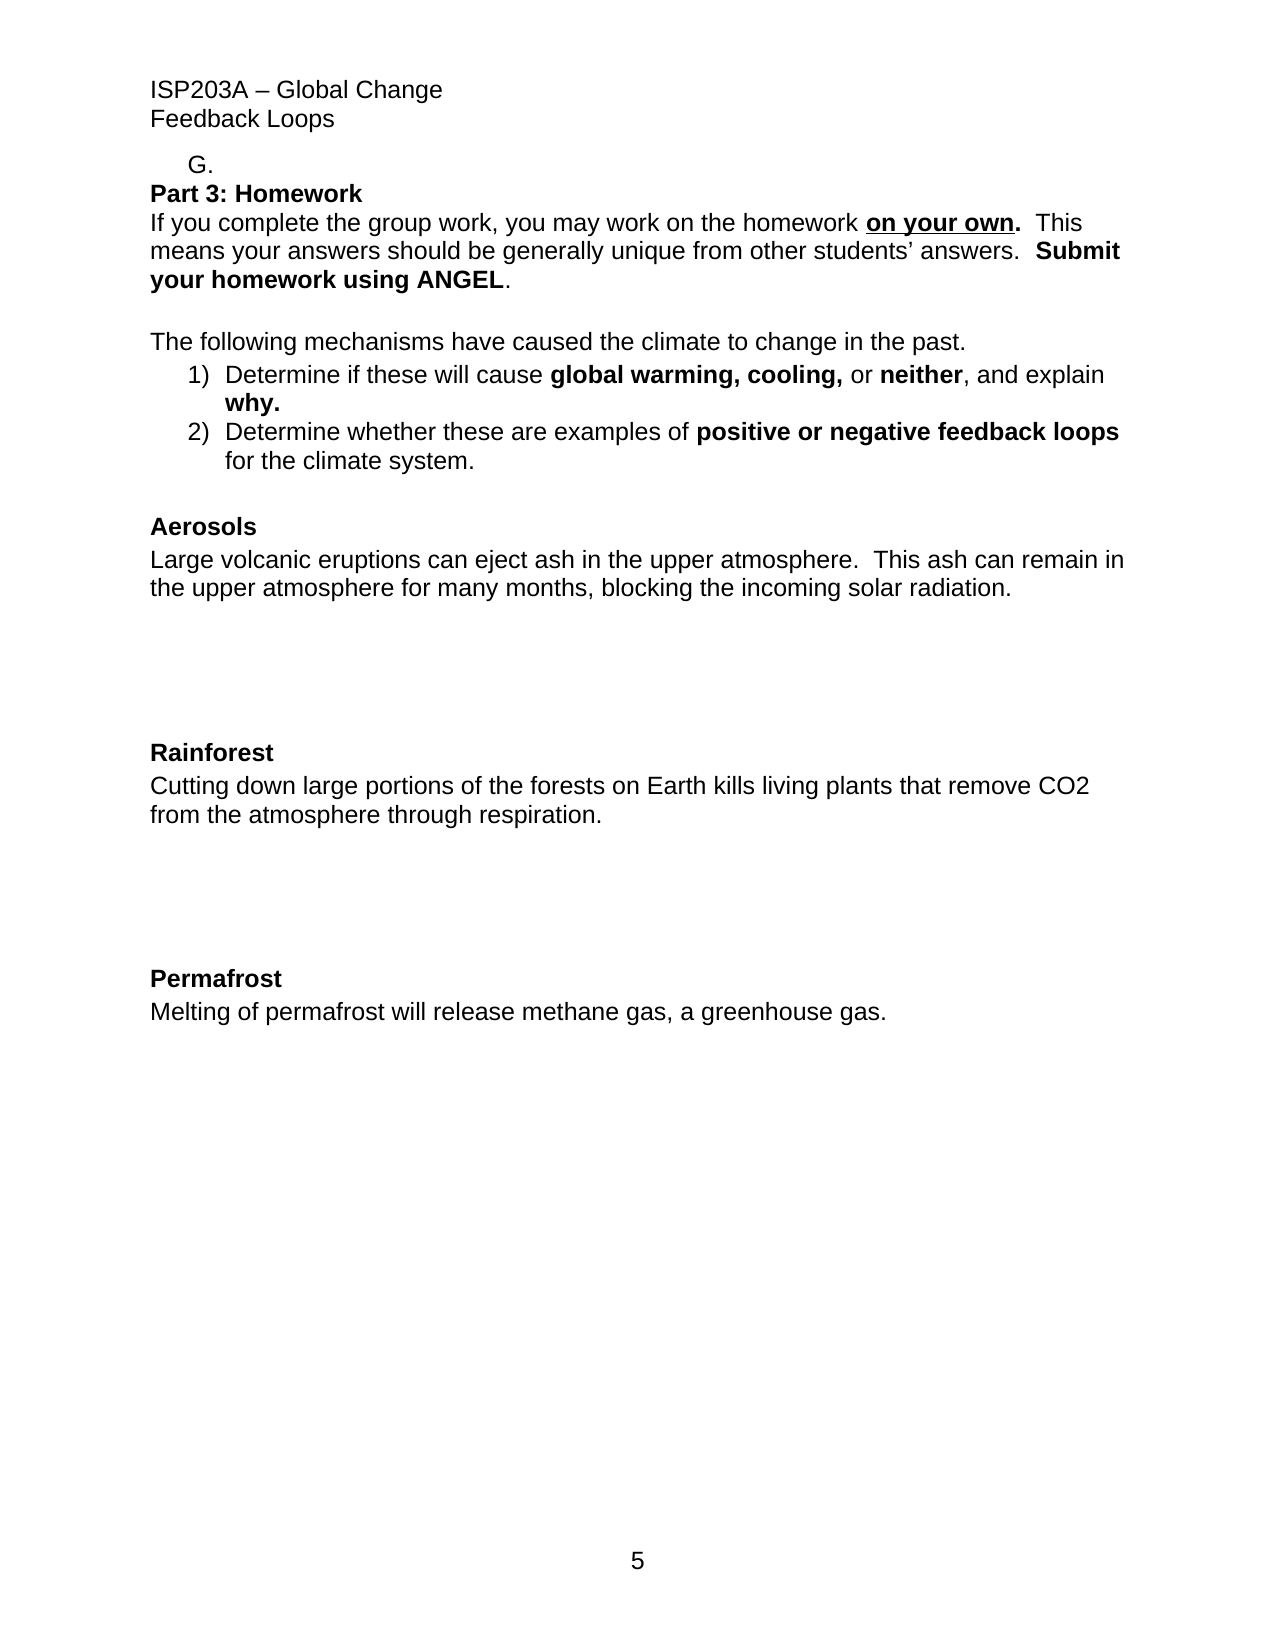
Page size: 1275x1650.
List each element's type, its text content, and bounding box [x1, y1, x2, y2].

text Melting of permafrost will release methane gas, a greenhouse gas. [150, 997, 1133, 1026]
text Permafrost [150, 964, 1133, 993]
text The following mechanisms have caused the climate to change in the past. [150, 327, 1133, 355]
list Determine whether these are examples of positive or negative feedback loops for the climate system. [187, 417, 1133, 474]
text If you complete the group work, you may work on the homework on your own. This means your answers should be generally unique from other students’ answers. Submit your homework using ANGEL. [150, 207, 1125, 294]
text Aerosols [150, 512, 1133, 540]
list Determine if these will cause global warming, cooling, or neither, and explain why. [187, 359, 1133, 417]
text Large volcanic eruptions can eject ash in the upper atmosphere. This ash can remain in the upper atmosphere for many months, blocking the incoming solar radiation. [150, 544, 1133, 602]
text Rainforest [150, 738, 1133, 767]
text Part 3: Homework [150, 179, 1125, 207]
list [187, 150, 1125, 179]
text Cutting down large portions of the forests on Earth kills living plants that remove CO2 from the atmosphere through respiration. [150, 771, 1133, 828]
